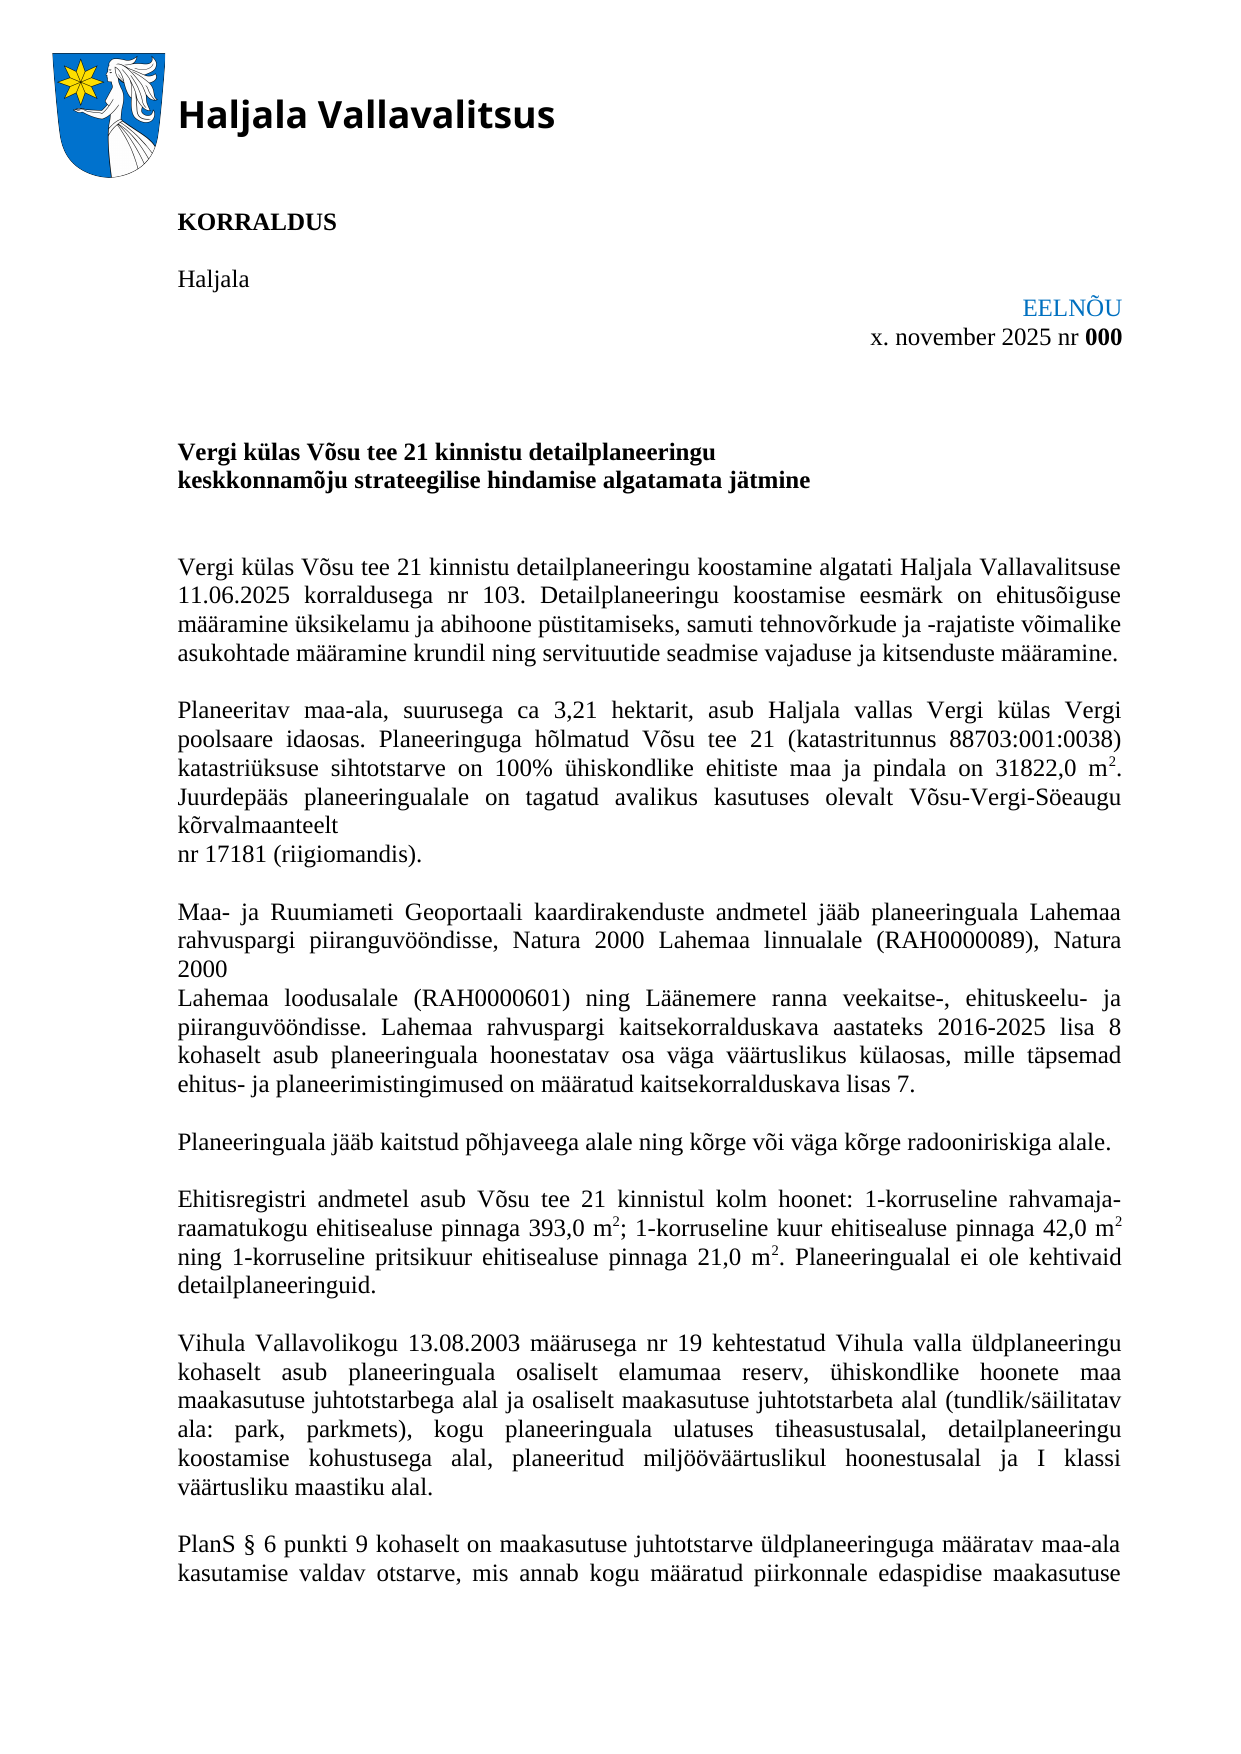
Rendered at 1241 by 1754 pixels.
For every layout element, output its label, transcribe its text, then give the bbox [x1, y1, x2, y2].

text Vergi külas Võsu tee 21 kinnistu detailplaneeringu [177, 437, 1122, 465]
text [177, 1529, 1122, 1587]
text Planeeritav maa-ala, suurusega ca 3,21 hektarit, asub Haljala vallas Vergi külas Vergi poolsaare idaosas. Planeeringuga hõlmatud Võsu tee 21 (katastritunnus 88703:001:0038) katastriüksuse sihtotstarve on 100% ühiskondlike ehitiste maa ja pindala on 31822,0 m2. Juurdepääs planeeringualale on tagatud avalikus kasutuses olevalt Võsu-Vergi-Söeaugu kõrvalmaanteelt [177, 695, 1122, 839]
picture [52, 53, 166, 178]
text EELNÕU [693, 293, 1122, 322]
text Haljala [177, 264, 1122, 293]
text asukohtade määramine krundil ning servituutide seadmise vajaduse ja kitsenduste määramine. [177, 638, 1122, 667]
text x. november 2025 nr 000 [693, 322, 1122, 350]
text Lahemaa loodusalale (RAH0000601) ning Läänemere ranna veekaitse-, ehituskeelu- ja piiranguvööndisse. Lahemaa rahvuspargi kaitsekorralduskava aastateks 2016-2025 lisa 8 kohaselt asub planeeringuala hoonestatav osa väga väärtuslikus külaosas, mille täpsemad ehitus- ja planeerimistingimused on määratud kaitsekorralduskava lisas 7. [177, 983, 1122, 1098]
text Vihula Vallavolikogu 13.08.2003 määrusega nr 19 kehtestatud Vihula valla üldplaneeringu kohaselt asub planeeringuala osaliselt elamumaa reserv, ühiskondlike hoonete maa maakasutuse juhtotstarbega alal ja osaliselt maakasutuse juhtotstarbeta alal (tundlik/säilitatav ala: park, parkmets), kogu planeeringuala ulatuses tiheasustusalal, detailplaneeringu koostamise kohustusega alal, planeeritud miljööväärtuslikul hoonestusalal ja I klassi väärtusliku maastiku alal. [177, 1328, 1122, 1500]
text Ehitisregistri andmetel asub Võsu tee 21 kinnistul kolm hoonet: 1-korruseline rahvamaja-raamatukogu ehitisealuse pinnaga 393,0 m2; 1-korruseline kuur ehitisealuse pinnaga 42,0 m2 ning 1-korruseline pritsikuur ehitisealuse pinnaga 21,0 m2. Planeeringualal ei ole kehtivaid detailplaneeringuid. [177, 1184, 1122, 1299]
text nr 17181 (riigiomandis). [177, 839, 1122, 868]
text Maa- ja Ruumiameti Geoportaali kaardirakenduste andmetel jääb planeeringuala Lahemaa rahvuspargi piiranguvööndisse, Natura 2000 Lahemaa linnualale (RAH0000089), Natura 2000 [177, 897, 1122, 983]
text keskkonnamõju strateegilise hindamise algatamata jätmine [177, 465, 1122, 494]
text KORRALDUS [177, 207, 1122, 235]
text Vergi külas Võsu tee 21 kinnistu detailplaneeringu koostamine algatati Haljala Vallavalitsuse 11.06.2025 korraldusega nr 103. Detailplaneeringu koostamise eesmärk on ehitusõiguse määramine üksikelamu ja abihoone püstitamiseks, samuti tehnovõrkude ja -rajatiste võimalike [177, 552, 1122, 638]
text Planeeringuala jääb kaitstud põhjaveega alale ning kõrge või väga kõrge radooniriskiga alale. [177, 1127, 1122, 1155]
